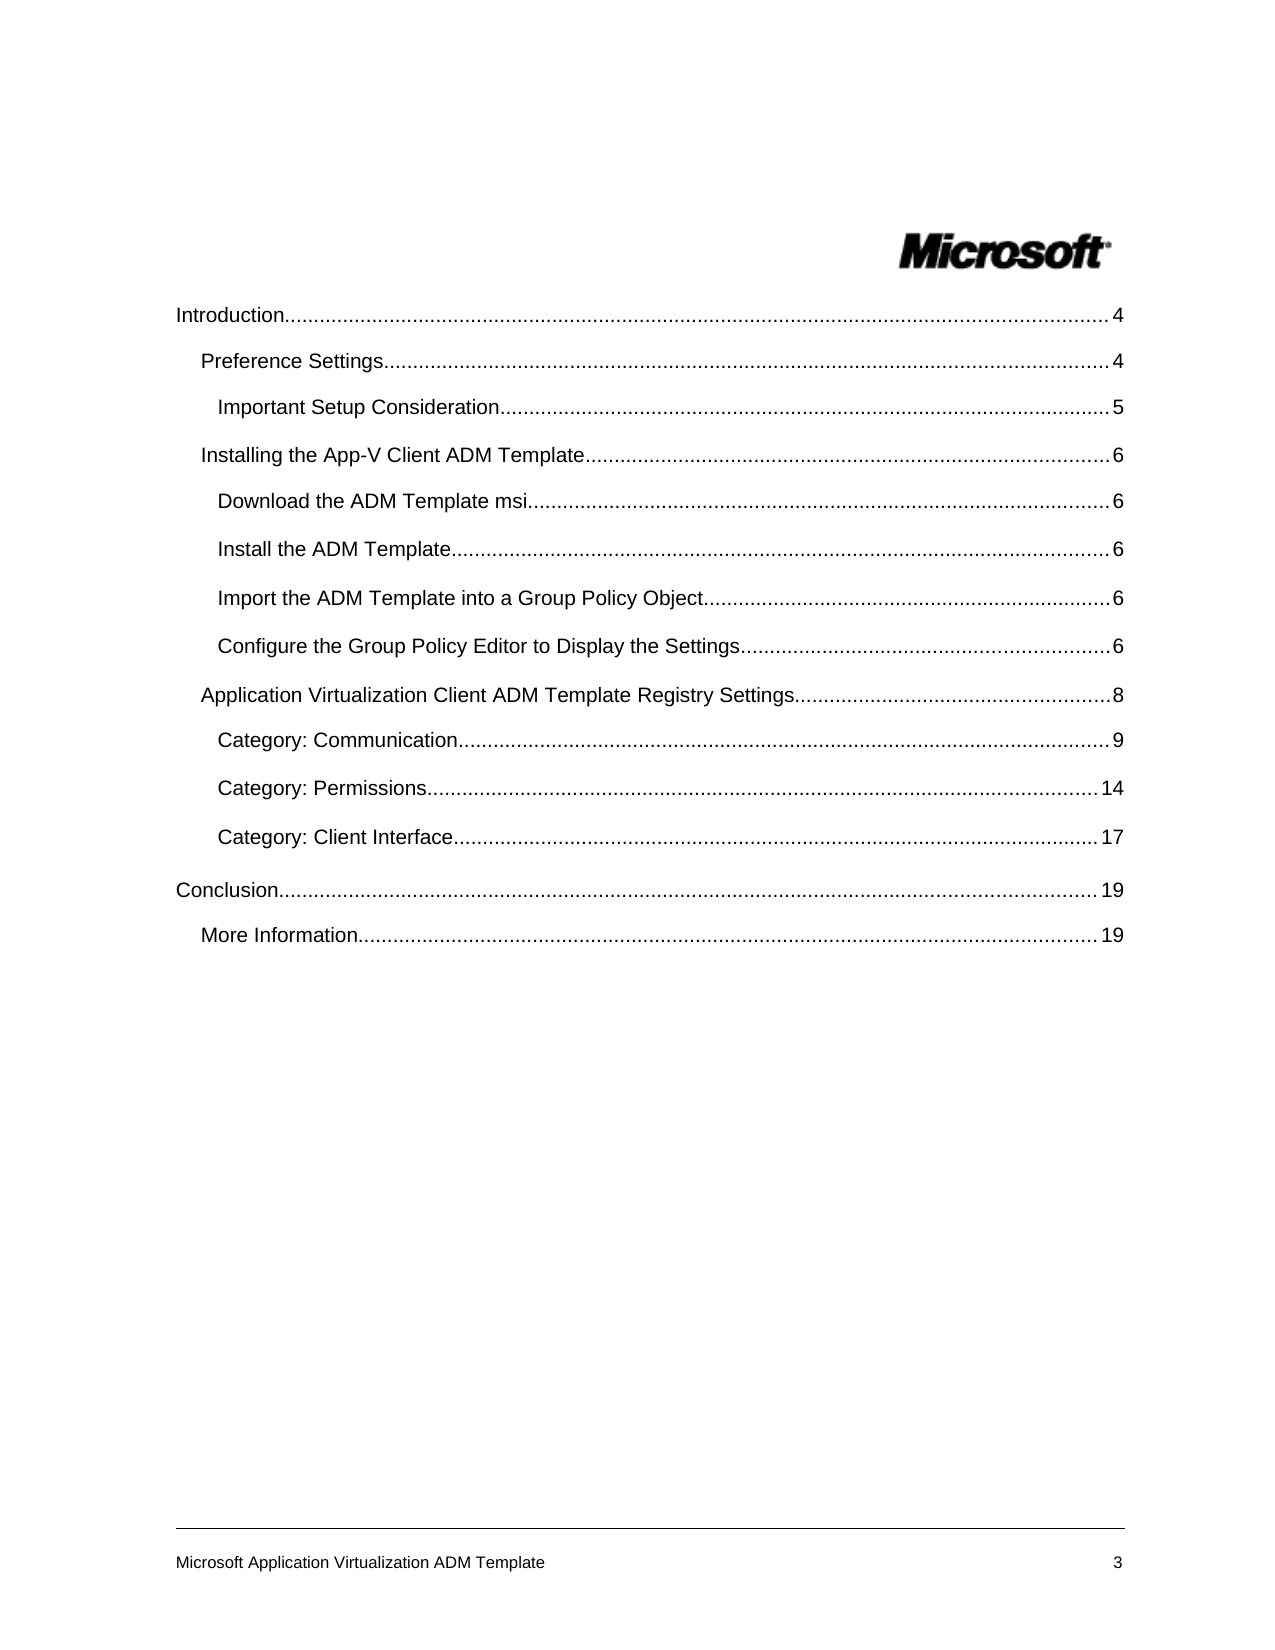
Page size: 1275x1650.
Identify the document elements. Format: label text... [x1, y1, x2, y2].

text Category: Client Interface 17 [217, 824, 1125, 848]
text Important Setup Consideration 5 [217, 394, 1125, 418]
text Category: Permissions 14 [217, 776, 1125, 800]
text Installing the App-V Client ADM Template 6 [201, 443, 1125, 468]
text Configure the Group Policy Editor to Display the Settings 6 [217, 634, 1125, 658]
text Conclusion 19 [176, 877, 1125, 902]
text Introduction 4 [176, 303, 1125, 328]
text Category: Communication 9 [217, 728, 1125, 752]
text Install the ADM Template 6 [217, 537, 1125, 561]
text Preference Settings 4 [201, 349, 1125, 374]
picture [884, 227, 1125, 275]
text Application Virtualization Client ADM Template Registry Settings 8 [201, 682, 1125, 707]
text More Information 19 [201, 923, 1125, 948]
text Import the ADM Template into a Group Policy Object 6 [217, 585, 1125, 609]
text Download the ADM Template msi. 6 [217, 489, 1125, 513]
